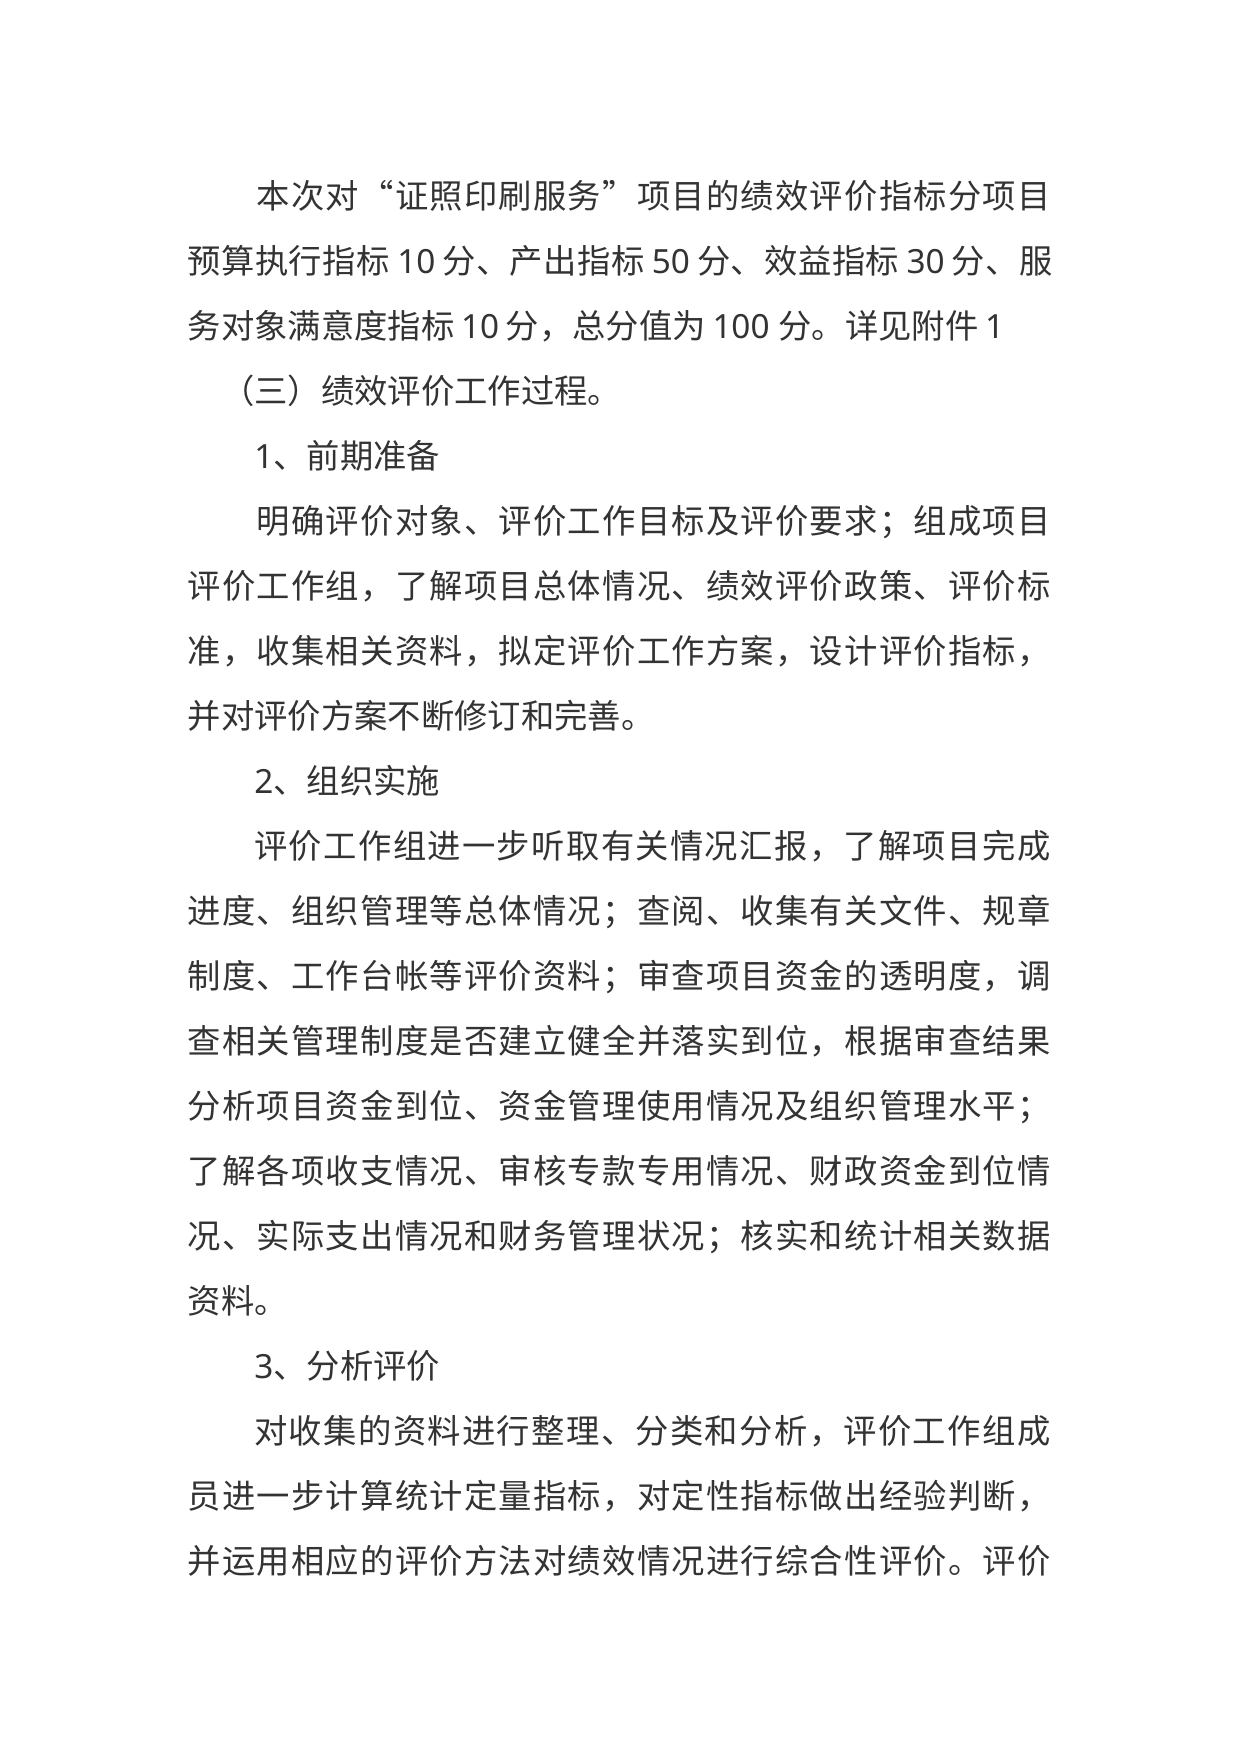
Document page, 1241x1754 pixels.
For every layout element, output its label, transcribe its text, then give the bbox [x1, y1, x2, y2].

text （三）绩效评价工作过程。 [187, 357, 1053, 422]
text 2、组织实施 [187, 747, 1053, 812]
text 评价工作组进一步听取有关情况汇报，了解项目完成进度、组织管理等总体情况；查阅、收集有关文件、规章制度、工作台帐等评价资料；审查项目资金的透明度，调查相关管理制度是否建立健全并落实到位，根据审查结果分析项目资金到位、资金管理使用情况及组织管理水平；了解各项收支情况、审核专款专用情况、财政资金到位情况、实际支出情况和财务管理状况；核实和统计相关数据资料。 [187, 812, 1053, 1332]
text 明确评价对象、评价工作目标及评价要求；组成项目评价工作组，了解项目总体情况、绩效评价政策、评价标准，收集相关资料，拟定评价工作方案，设计评价指标，并对评价方案不断修订和完善。 [187, 487, 1053, 747]
text 1、前期准备 [187, 422, 1053, 487]
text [187, 1397, 1053, 1592]
text 本次对“证照印刷服务”项目的绩效评价指标分项目预算执行指标10分、产出指标50分、效益指标30分、服务对象满意度指标10分，总分值为100 分。详见附件1 [187, 162, 1053, 357]
text 3、分析评价 [187, 1332, 1053, 1397]
